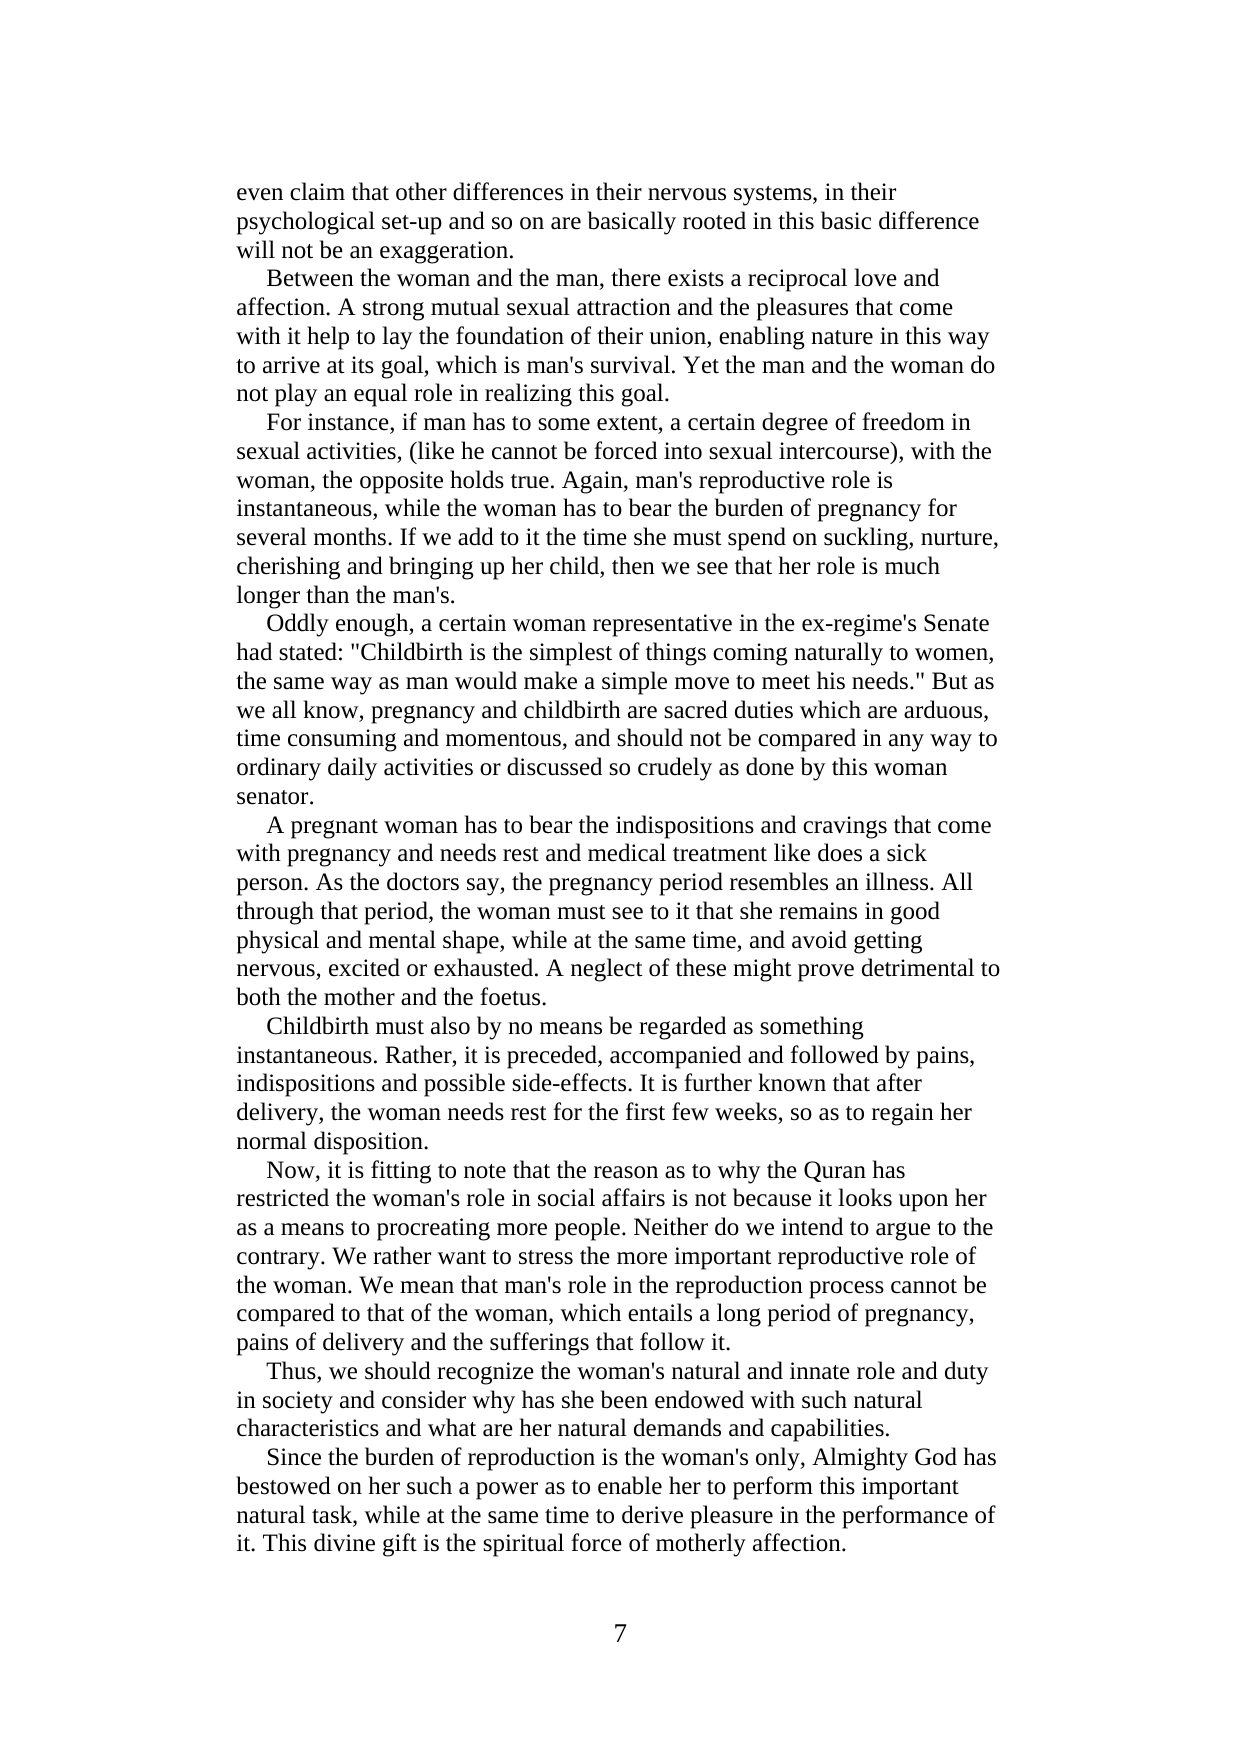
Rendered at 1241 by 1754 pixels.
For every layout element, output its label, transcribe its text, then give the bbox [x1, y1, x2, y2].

text Since the burden of reproduction is the woman's only, Almighty God has bestowed on her such a power as to enable her to perform this important natural task, while at the same time to derive pleasure in the performance of it. This divine gift is the spiritual force of motherly affection. [236, 1442, 1004, 1557]
text A pregnant woman has to bear the indispositions and cravings that come with pregnancy and needs rest and medical treatment like does a sick person. As the doctors say, the pregnancy period resembles an illness. All through that period, the woman must see to it that she remains in good physical and mental shape, while at the same time, and avoid getting nervous, excited or exhausted. A neglect of these might prove detrimental to both the mother and the foetus. [236, 810, 1004, 1011]
text Between the woman and the man, there exists a reciprocal love and affection. A strong mutual sexual attraction and the pleasures that come with it help to lay the foundation of their union, enabling nature in this way to arrive at its goal, which is man's survival. Yet the man and the woman do not play an equal role in realizing this goal. [236, 263, 1004, 407]
text Now, it is fitting to note that the reason as to why the Quran has restricted the woman's role in social affairs is not because it looks upon her as a means to procreating more people. Neither do we intend to argue to the contrary. We rather want to stress the more important reproductive role of the woman. We mean that man's role in the reproduction process cannot be compared to that of the woman, which entails a long period of pregnancy, pains of delivery and the sufferings that follow it. [236, 1155, 1004, 1356]
text even claim that other differences in their nervous systems, in their psychological set-up and so on are basically rooted in this basic difference will not be an exaggeration. [236, 177, 1004, 263]
text Thus, we should recognize the woman's natural and innate role and duty in society and consider why has she been endowed with such natural characteristics and what are her natural demands and capabilities. [236, 1356, 1004, 1442]
text Oddly enough, a certain woman representative in the ex-regime's Senate had stated: "Childbirth is the simplest of things coming naturally to women, the same way as man would make a simple move to meet his needs." But as we all know, pregnancy and childbirth are sacred duties which are arduous, time consuming and momentous, and should not be compared in any way to ordinary daily activities or discussed so crudely as done by this woman senator. [236, 608, 1004, 810]
text Childbirth must also by no means be regarded as something instantaneous. Rather, it is preceded, accompanied and followed by pains, indispositions and possible side-effects. It is further known that after delivery, the woman needs rest for the first few weeks, so as to regain her normal disposition. [236, 1011, 1004, 1155]
text For instance, if man has to some extent, a certain degree of freedom in sexual activities, (like he cannot be forced into sexual intercourse), with the woman, the opposite holds true. Again, man's reproductive role is instantaneous, while the woman has to bear the burden of pregnancy for several months. If we add to it the time she must spend on suckling, nurture, cherishing and bringing up her child, then we see that her role is much longer than the man's. [236, 407, 1004, 608]
